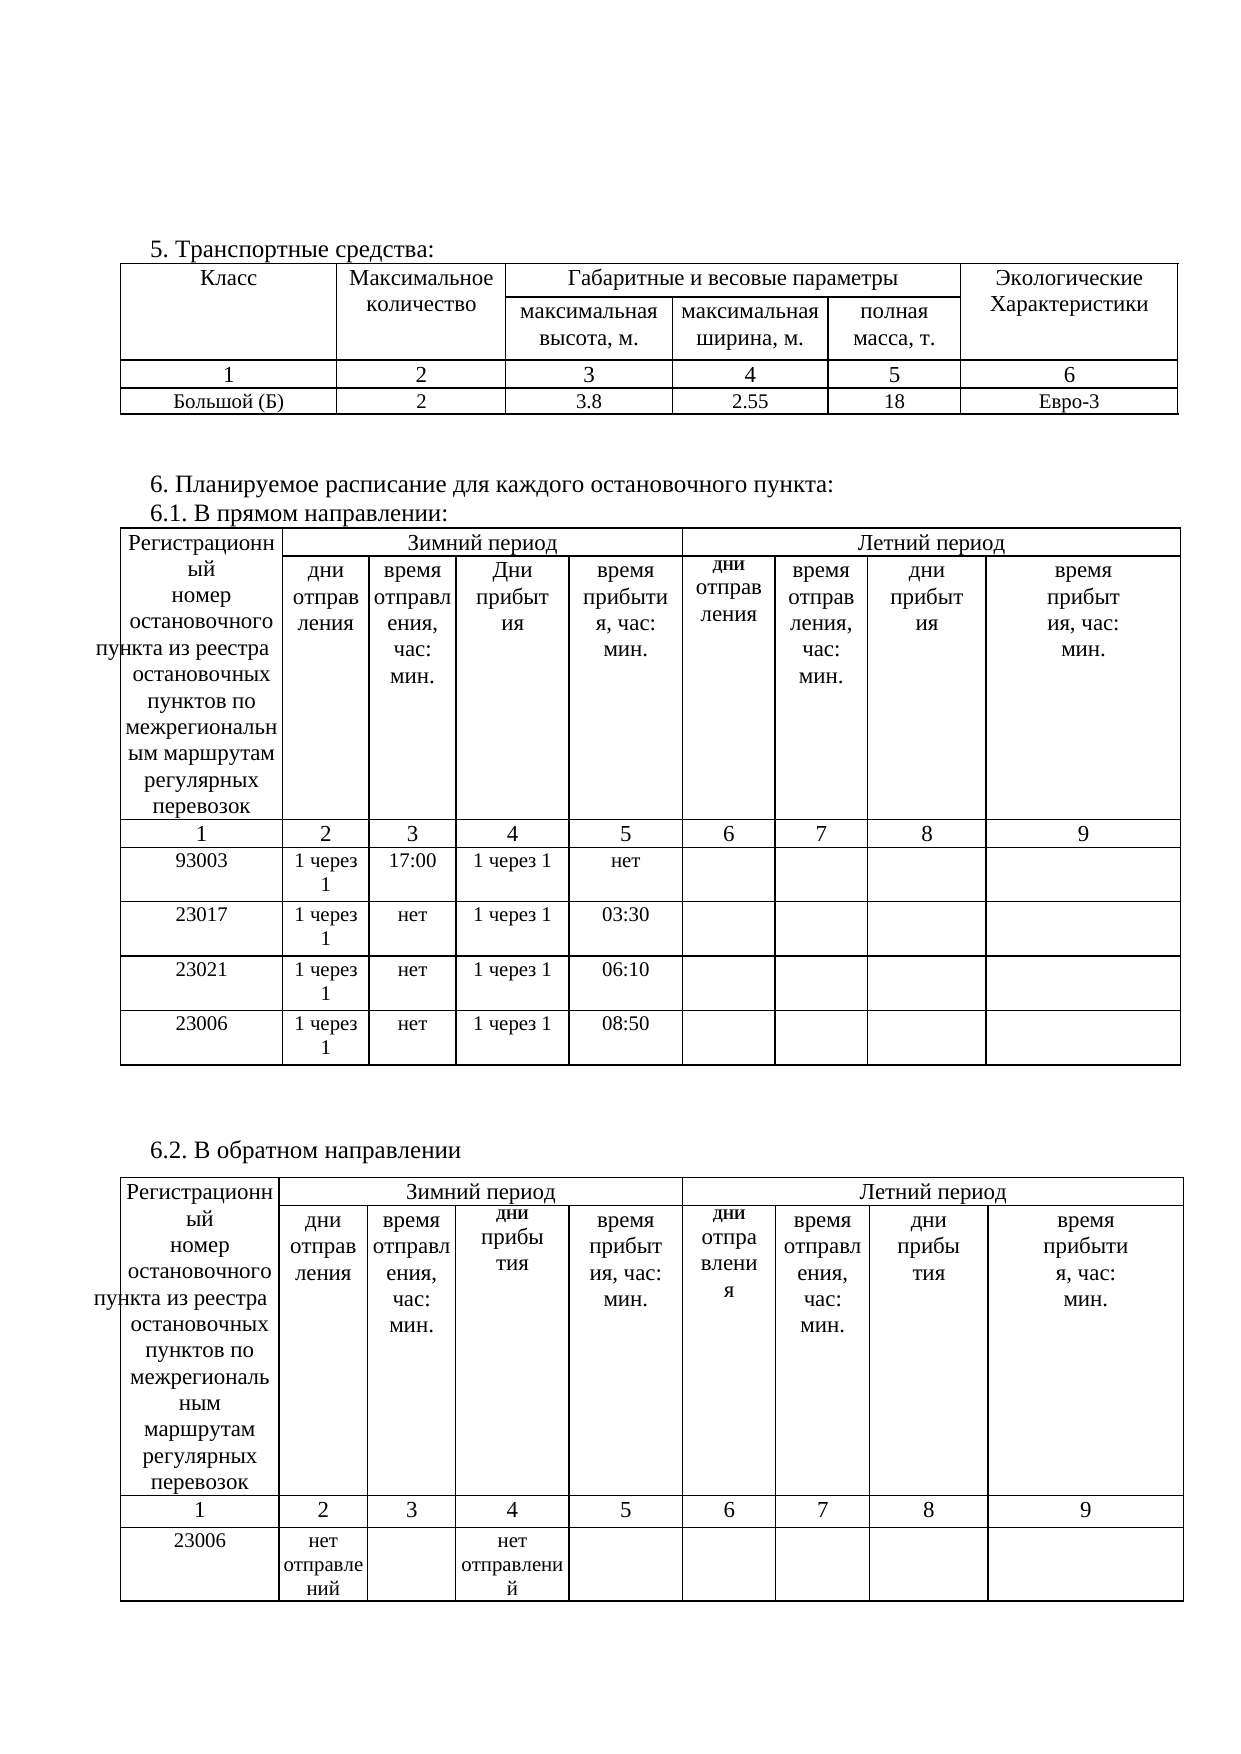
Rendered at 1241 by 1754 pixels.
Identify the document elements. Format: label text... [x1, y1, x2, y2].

table_cell дни отправ ления [280, 1206, 367, 1494]
table_cell 1 через 1 [283, 848, 368, 901]
table_cell [683, 1528, 775, 1600]
table_cell [368, 1528, 455, 1600]
table_cell 9 [989, 1496, 1183, 1526]
table_cell [868, 848, 985, 901]
table_cell Дни прибыт ия [457, 557, 568, 818]
table_cell 2 [283, 820, 368, 846]
table_cell 8 [870, 1496, 987, 1526]
table_cell [870, 1528, 987, 1600]
table_cell время отправл ения, час: мин. [368, 1206, 455, 1494]
table_cell [683, 902, 774, 955]
table_cell 3.8 [506, 389, 672, 413]
table_cell нет отправлений [456, 1528, 568, 1600]
table_cell 23017 [121, 902, 282, 955]
table_cell 2 [280, 1496, 367, 1526]
table_cell [776, 1528, 869, 1600]
table_cell 6 [683, 1496, 775, 1526]
table_cell [987, 1011, 1180, 1064]
table_cell максимальная высота, м. [506, 298, 672, 359]
table_cell 3 [506, 361, 672, 387]
table_cell 6 [683, 820, 774, 846]
table_cell [868, 902, 985, 955]
table_cell 7 [776, 820, 867, 846]
table_cell полная масса, т. [829, 298, 960, 359]
table_cell 03:30 [570, 902, 682, 955]
table_cell 5 [829, 361, 960, 387]
table_header Экологические Характеристики [961, 264, 1177, 359]
table_cell время прибыти я, час: мин. [989, 1206, 1183, 1494]
table_cell 23006 [121, 1528, 278, 1600]
table_header Регистрационный номер остановочного пункта из реестра остановочных пунктов по межрегиональным маршрутам регулярных перевозок [121, 529, 282, 818]
table_cell [776, 1011, 867, 1064]
table_cell [683, 848, 774, 901]
table_cell 1 через 1 [457, 902, 568, 955]
table_cell ДНИ отправ ления [683, 557, 774, 818]
table_cell [776, 957, 867, 1009]
table_header Летний период [683, 529, 1180, 555]
table_cell 6 [961, 361, 1177, 387]
table_cell дни прибы тия [870, 1206, 987, 1494]
table_cell время прибыти я, час: мин. [570, 557, 682, 818]
table_cell 1 через 1 [283, 957, 368, 1009]
table_cell [776, 902, 867, 955]
table_cell [987, 848, 1180, 901]
table_cell 3 [368, 1496, 455, 1526]
table_cell [868, 957, 985, 1009]
table_cell 1 через 1 [457, 848, 568, 901]
table_cell 1 [121, 820, 282, 846]
table_cell 1 через 1 [283, 902, 368, 955]
table_cell 1 [121, 361, 336, 387]
table_cell ДНИ отпра влени я [683, 1206, 775, 1494]
table_cell 5 [570, 820, 682, 846]
text 5. Транспортные средства: [150, 234, 1090, 263]
table_cell [570, 1528, 682, 1600]
table_cell 08:50 [570, 1011, 682, 1064]
table_cell Евро-3 [961, 389, 1177, 413]
table_cell [987, 957, 1180, 1009]
table_cell максимальная ширина, м. [673, 298, 827, 359]
text 6.2. В обратном направлении [150, 1135, 1090, 1164]
table_cell 4 [673, 361, 827, 387]
table_cell нет [370, 1011, 455, 1064]
table_cell [683, 1011, 774, 1064]
table_cell 8 [868, 820, 985, 846]
table_header Зимний период [280, 1178, 682, 1204]
table_cell время отправ ления, час: мин. [776, 557, 867, 818]
table_cell 18 [829, 389, 960, 413]
table_cell [987, 902, 1180, 955]
table_cell [868, 1011, 985, 1064]
table_cell время прибыт ия, час: мин. [570, 1206, 682, 1494]
table_cell дни отправ ления [283, 557, 368, 818]
table_cell [989, 1528, 1183, 1600]
table_cell ДНИ прибы тия [456, 1206, 568, 1494]
text 6.1. В прямом направлении: [150, 498, 1090, 527]
table_header Максимальное количество [337, 264, 505, 359]
table_cell 1 через 1 [283, 1011, 368, 1064]
table_cell 1 [121, 1496, 278, 1526]
table_cell 2.55 [673, 389, 827, 413]
table_cell 93003 [121, 848, 282, 901]
table_cell [683, 957, 774, 1009]
table_cell 2 [337, 389, 505, 413]
table_cell Большой (Б) [121, 389, 336, 413]
text 6. Планируемое расписание для каждого остановочного пункта: [150, 469, 1090, 498]
table_cell время отправл ения, час: мин. [370, 557, 455, 818]
table_cell нет [570, 848, 682, 901]
table_header Габаритные и весовые параметры [506, 264, 960, 296]
table_cell 5 [570, 1496, 682, 1526]
table_cell 1 через 1 [457, 957, 568, 1009]
table_header Летний период [683, 1178, 1183, 1204]
table_cell 23006 [121, 1011, 282, 1064]
table_cell 4 [457, 820, 568, 846]
table_header Класс [121, 264, 336, 359]
table_cell 23021 [121, 957, 282, 1009]
table_cell нет [370, 957, 455, 1009]
table_cell время прибыт ия, час: мин. [987, 557, 1180, 818]
table_cell 17:00 [370, 848, 455, 901]
table_cell 9 [987, 820, 1180, 846]
table_cell дни прибыт ия [868, 557, 985, 818]
table_cell нет отправлений [280, 1528, 367, 1600]
table_cell 2 [337, 361, 505, 387]
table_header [121, 1178, 278, 1494]
table_cell время отправл ения, час: мин. [776, 1206, 869, 1494]
table_header Зимний период [283, 529, 682, 555]
table_cell 1 через 1 [457, 1011, 568, 1064]
table_cell 7 [776, 1496, 869, 1526]
table_cell 4 [456, 1496, 568, 1526]
table_cell 3 [370, 820, 455, 846]
table_cell 06:10 [570, 957, 682, 1009]
table_cell нет [370, 902, 455, 955]
table_cell [776, 848, 867, 901]
